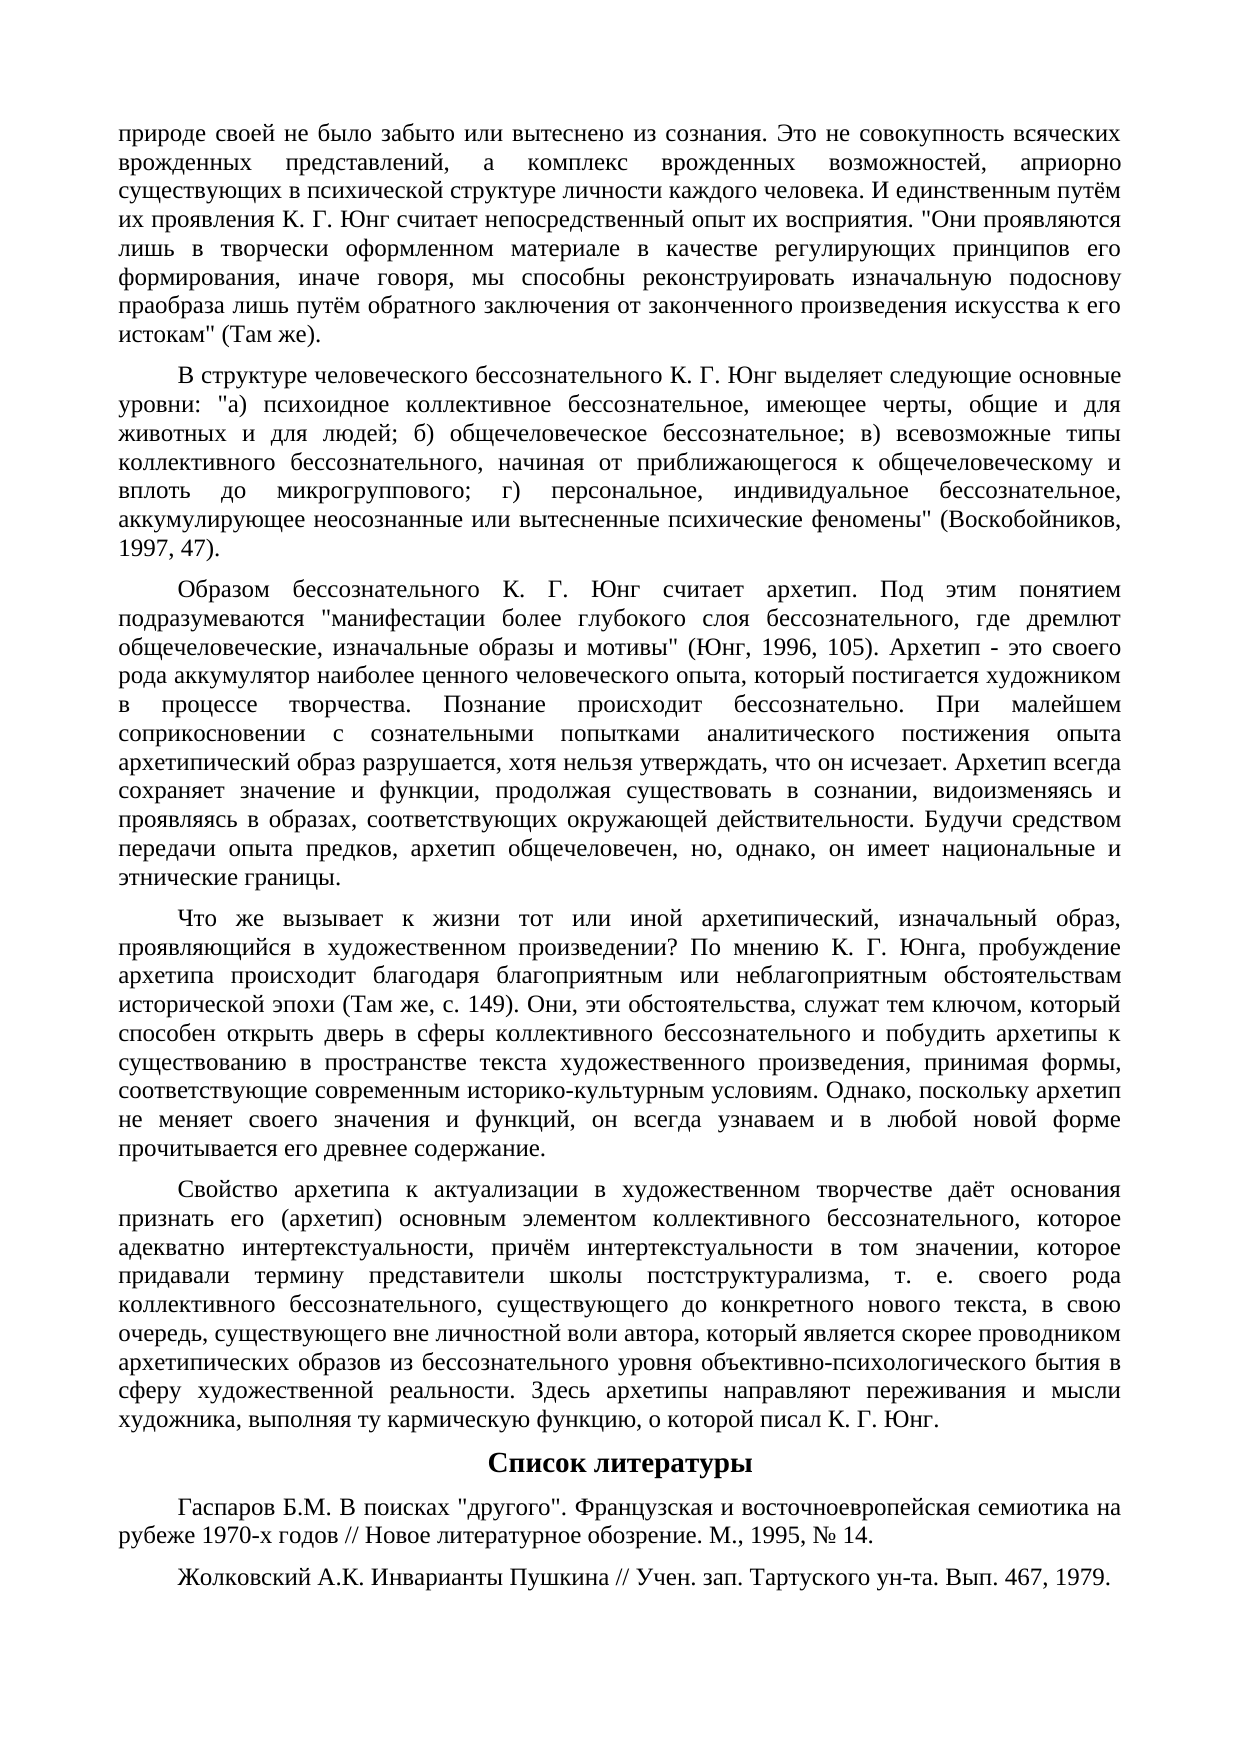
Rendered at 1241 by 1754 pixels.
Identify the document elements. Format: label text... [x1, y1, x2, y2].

text Жолковский А.К. Инварианты Пушкина // Учен. зап. Тартуского ун-та. Вып. 467, 1979. [118, 1562, 1122, 1590]
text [118, 118, 1122, 348]
text Свойство архетипа к актуализации в художественном творчестве даёт основания признать его (архетип) основным элементом коллективного бессознательного, которое адекватно интертекстуальности, причём интертекстуальности в том значении, которое придавали термину представители школы постструктурализма, т. е. своего рода коллективного бессознательного, существующего до конкретного нового текста, в свою очередь, существующего вне личностной воли автора, который является скорее проводником архетипических образов из бессознательного уровня объективно-психологического бытия в сферу художественной реальности. Здесь архетипы направляют переживания и мысли художника, выполняя ту кармическую функцию, о которой писал К. Г. Юнг. [118, 1174, 1122, 1433]
text Что же вызывает к жизни тот или иной архетипический, изначальный образ, проявляющийся в художественном произведении? По мнению К. Г. Юнга, пробуждение архетипа происходит благодаря благоприятным или неблагоприятным обстоятельствам исторической эпохи (Там же, с. 149). Они, эти обстоятельства, служат тем ключом, который способен открыть дверь в сферы коллективного бессознательного и побудить архетипы к существованию в пространстве текста художественного произведения, принимая формы, соответствующие современным историко-культурным условиям. Однако, поскольку архетип не меняет своего значения и функций, он всегда узнаваем и в любой новой форме прочитывается его древнее содержание. [118, 903, 1122, 1162]
text Список литературы [118, 1446, 1122, 1479]
text В структуре человеческого бессознательного К. Г. Юнг выделяет следующие основные уровни: "а) психоидное коллективное бессознательное, имеющее черты, общие и для животных и для людей; б) общечеловеческое бессознательное; в) всевозможные типы коллективного бессознательного, начиная от приближающегося к общечеловеческому и вплоть до микрогруппового; г) персональное, индивидуальное бессознательное, аккумулирующее неосознанные или вытесненные психические феномены" (Воскобойников, 1997, 47). [118, 361, 1122, 562]
text Гаспаров Б.М. В поисках "другого". Французская и восточноевропейская семиотика на рубеже 1970-х годов // Новое литературное обозрение. М., 1995, № 14. [118, 1492, 1122, 1549]
text Образом бессознательного К. Г. Юнг считает архетип. Под этим понятием подразумеваются "манифестации более глубокого слоя бессознательного, где дремлют общечеловеческие, изначальные образы и мотивы" (Юнг, 1996, 105). Архетип - это своего рода аккумулятор наиболее ценного человеческого опыта, который постигается художником в процессе творчества. Познание происходит бессознательно. При малейшем соприкосновении с сознательными попытками аналитического постижения опыта архетипический образ разрушается, хотя нельзя утверждать, что он исчезает. Архетип всегда сохраняет значение и функции, продолжая существовать в сознании, видоизменяясь и проявляясь в образах, соответствующих окружающей действительности. Будучи средством передачи опыта предков, архетип общечеловечен, но, однако, он имеет национальные и этнические границы. [118, 574, 1122, 891]
